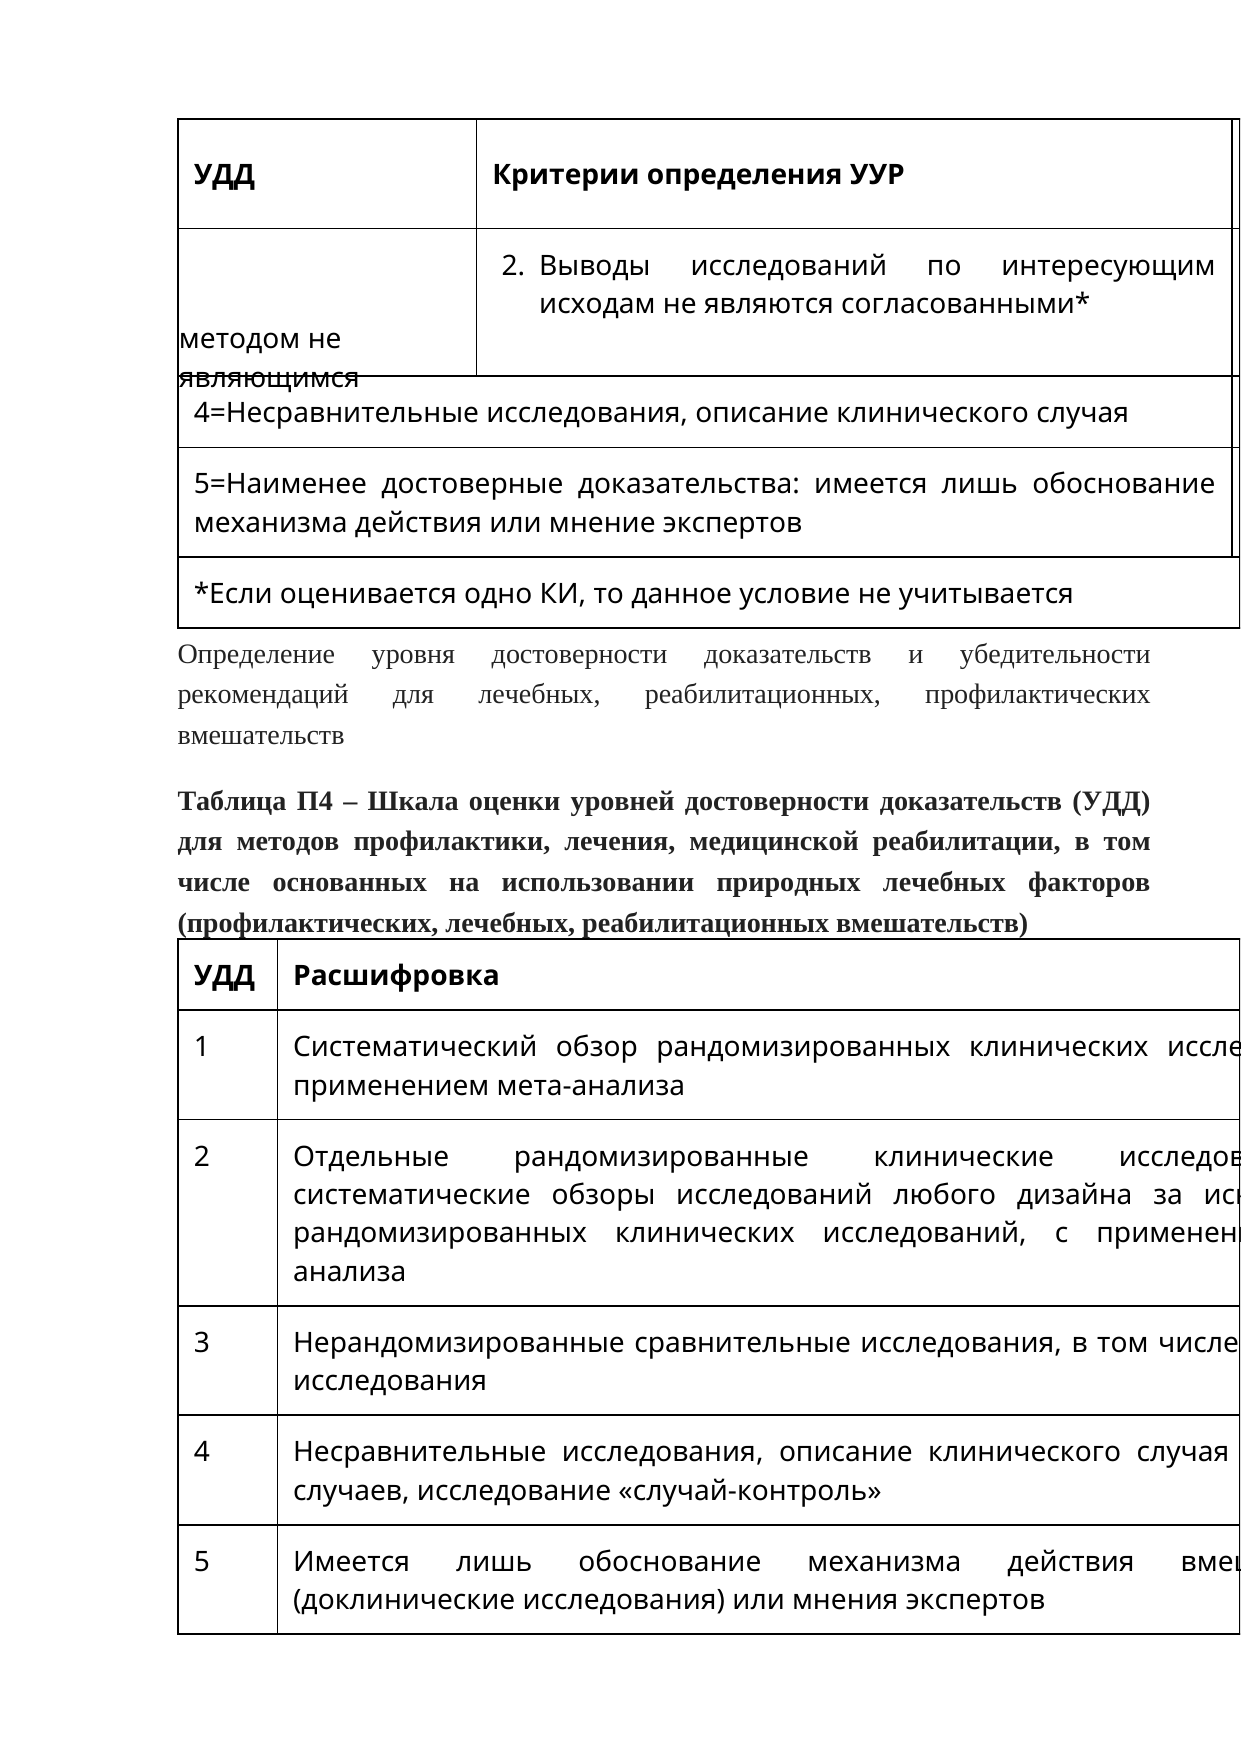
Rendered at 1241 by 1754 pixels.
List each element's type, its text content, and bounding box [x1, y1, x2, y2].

table_header УДД [179, 940, 277, 1009]
table_header Критерии определения УУР [477, 120, 1231, 228]
text Таблица П4 – Шкала оценки уровней достоверности доказательств (УДД) для методов профилактики, лечения, медицинской реабилитации, в том числе основанных на использовании природных лечебных факторов (профилактических, лечебных, реабилитационных вмешательств) [177, 776, 1152, 938]
table_cell 5 [179, 1526, 277, 1633]
table_cell *Если оценивается одно КИ, то данное условие не учитывается [179, 558, 1239, 627]
table_cell 5=Наименее достоверные доказательства: имеется лишь обоснование механизма действия или мнение экспертов [179, 448, 1231, 556]
table_cell Несравнительные исследования, описание клинического случая или серии случаев, исследование «случай-контроль» [278, 1416, 1239, 1524]
text Определение уровня достоверности доказательств и убедительности рекомендаций для лечебных, реабилитационных, профилактических вмешательств [177, 629, 1152, 751]
table_cell Нерандомизированные сравнительные исследования, в том числе когортные исследования [278, 1307, 1239, 1414]
table_header УДД [179, 120, 476, 228]
table_header Расшифровка [278, 940, 1239, 1009]
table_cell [477, 229, 1231, 375]
table_cell 4 [179, 1416, 277, 1524]
table_cell 4=Несравнительные исследования, описание клинического случая [179, 377, 1231, 447]
table_cell 2 [179, 1120, 277, 1305]
table_cell 1 [179, 1011, 277, 1119]
table_cell Отдельные рандомизированные клинические исследования и систематические обзоры исследований любого дизайна за исключением рандомизированных клинических исследований, с применением метаанализа [278, 1120, 1239, 1305]
table_cell 3 [179, 1307, 277, 1414]
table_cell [278, 1526, 1239, 1633]
table_cell Систематический обзор рандомизированных клинических исследований с применением мета-анализа [278, 1011, 1239, 1119]
